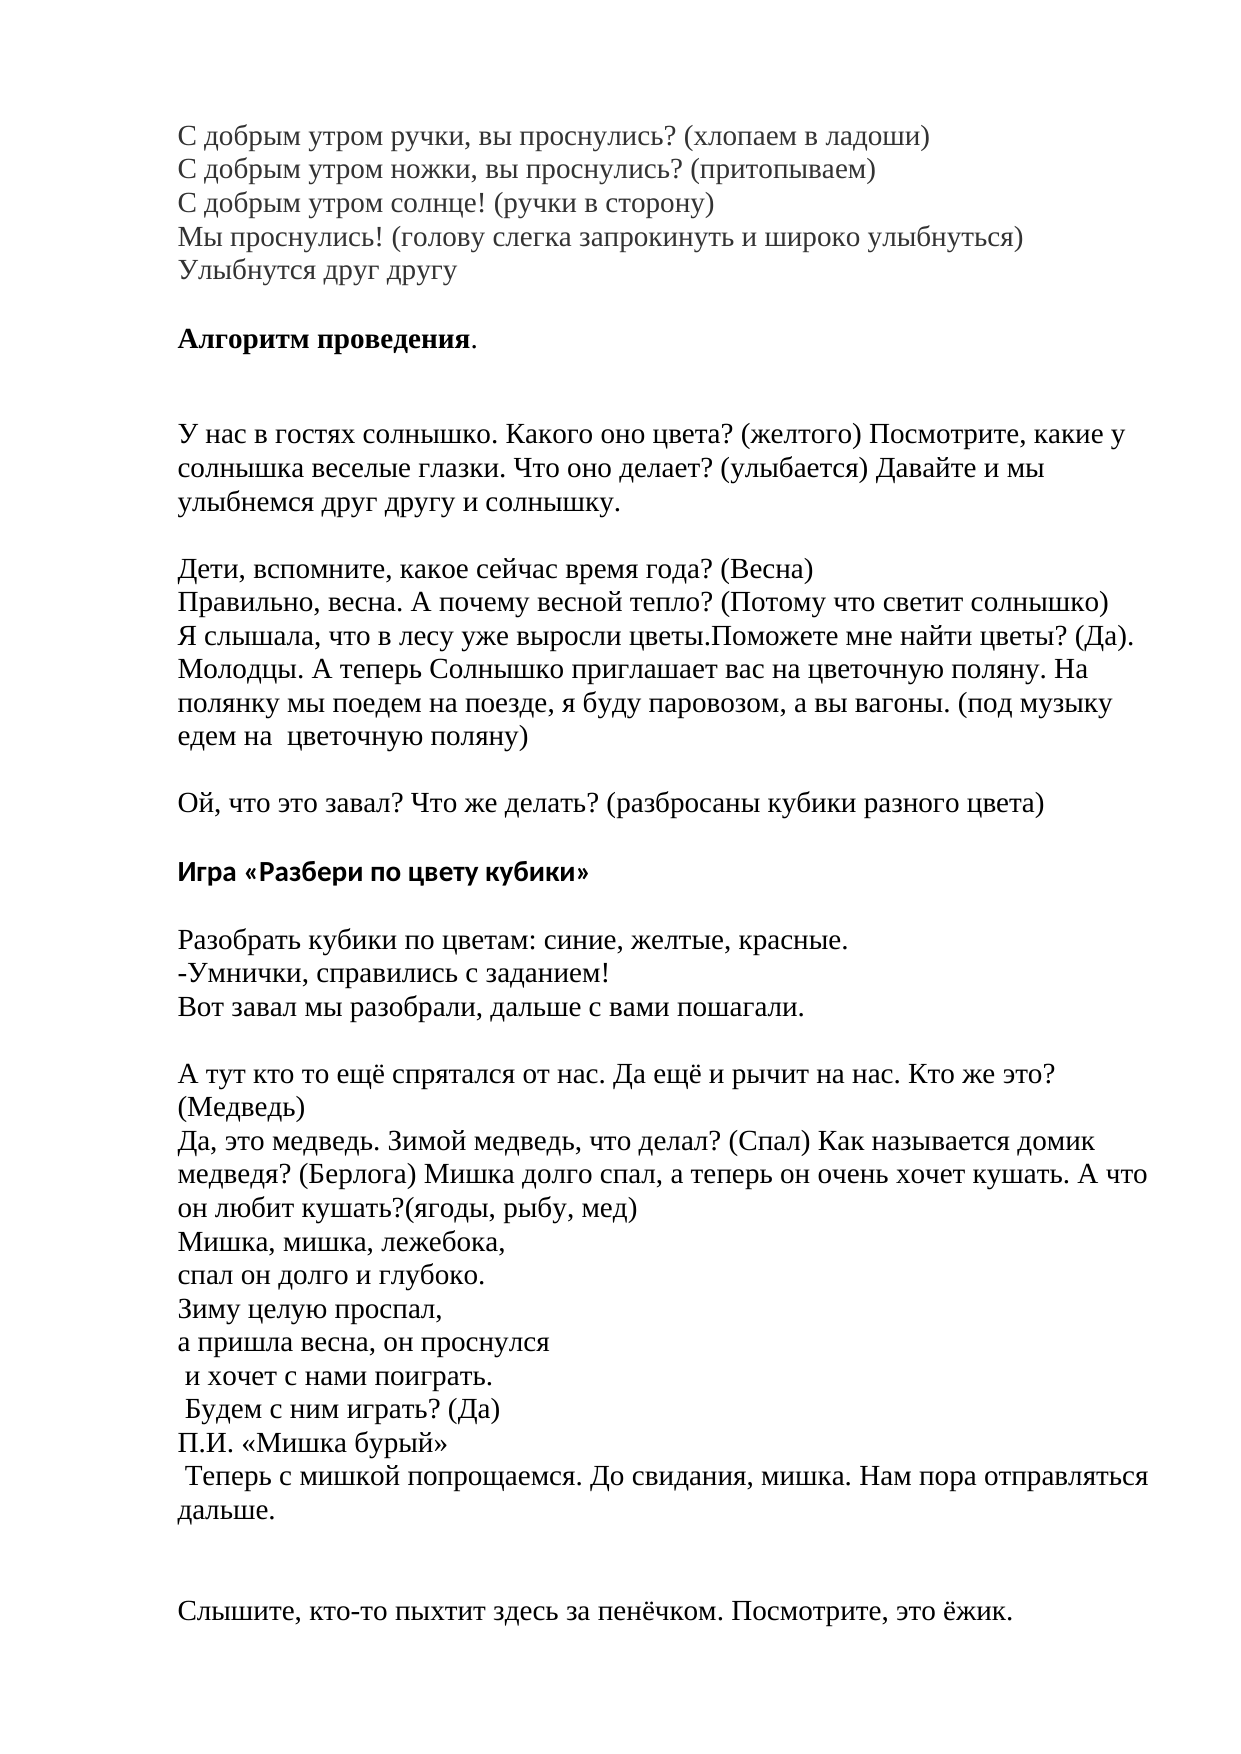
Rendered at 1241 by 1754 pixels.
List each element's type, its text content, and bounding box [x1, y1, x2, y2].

text Молодцы. А теперь Солнышко приглашает вас на цветочную поляну. На полянку мы поедем на поезде, я буду паровозом, а вы вагоны. (под музыку едем на цветочную поляну) [177, 651, 1152, 752]
text А тут кто то ещё спрятался от нас. Да ещё и рычит на нас. Кто же это? (Медведь) [177, 1056, 1152, 1123]
text Я слышала, что в лесу уже выросли цветы.Поможете мне найти цветы? (Да). [177, 618, 1152, 651]
text С добрым утром ножки, вы проснулись? (притопываем) [177, 152, 1152, 185]
text а пришла весна, он проснулся [177, 1324, 1152, 1358]
text Правильно, весна. А почему весной тепло? (Потому что светит солнышко) [177, 584, 1152, 618]
text Будем с ним играть? (Да) [177, 1391, 1152, 1425]
text Ой, что это завал? Что же делать? (разбросаны кубики разного цвета) [177, 786, 1152, 819]
text Теперь с мишкой попрощаемся. До свидания, мишка. Нам пора отправляться дальше. [177, 1458, 1152, 1526]
text Да, это медведь. Зимой медведь, что делал? (Спал) Как называется домик медведя? (Берлога) Мишка долго спал, а теперь он очень хочет кушать. А что он любит кушать?(ягоды, рыбу, мед) [177, 1123, 1152, 1224]
text спал он долго и глубоко. [177, 1257, 1152, 1291]
text Мы проснулись! (голову слегка запрокинуть и широко улыбнуться) [177, 219, 1152, 252]
text У нас в гостях солнышко. Какого оно цвета? (желтого) Посмотрите, какие у солнышка веселые глазки. Что оно делает? (улыбается) Давайте и мы улыбнемся друг другу и солнышку. [177, 417, 1152, 517]
text Слышите, кто-то пыхтит здесь за пенёчком. Посмотрите, это ёжик. [177, 1593, 1152, 1626]
text Разобрать кубики по цветам: синие, желтые, красные. [177, 922, 1152, 955]
text С добрым утром солнце! (ручки в сторону) [177, 185, 1152, 219]
text Дети, вспомните, какое сейчас время года? (Весна) [177, 551, 1152, 584]
text Вот завал мы разобрали, дальше с вами пошагали. [177, 989, 1152, 1022]
text и хочет с нами поиграть. [177, 1358, 1152, 1391]
text Игра «Разбери по цвету кубики» [177, 853, 1152, 888]
text Алгоритм проведения. [177, 321, 1152, 355]
text Улыбнутся друг другу [177, 252, 1152, 286]
text Зиму целую проспал, [177, 1291, 1152, 1324]
text -Умнички, справились с заданием! [177, 955, 1152, 989]
text П.И. «Мишка бурый» [177, 1425, 1152, 1458]
text Мишка, мишка, лежебока, [177, 1224, 1152, 1257]
text С добрым утром ручки, вы проснулись? (хлопаем в ладоши) [177, 118, 1152, 152]
